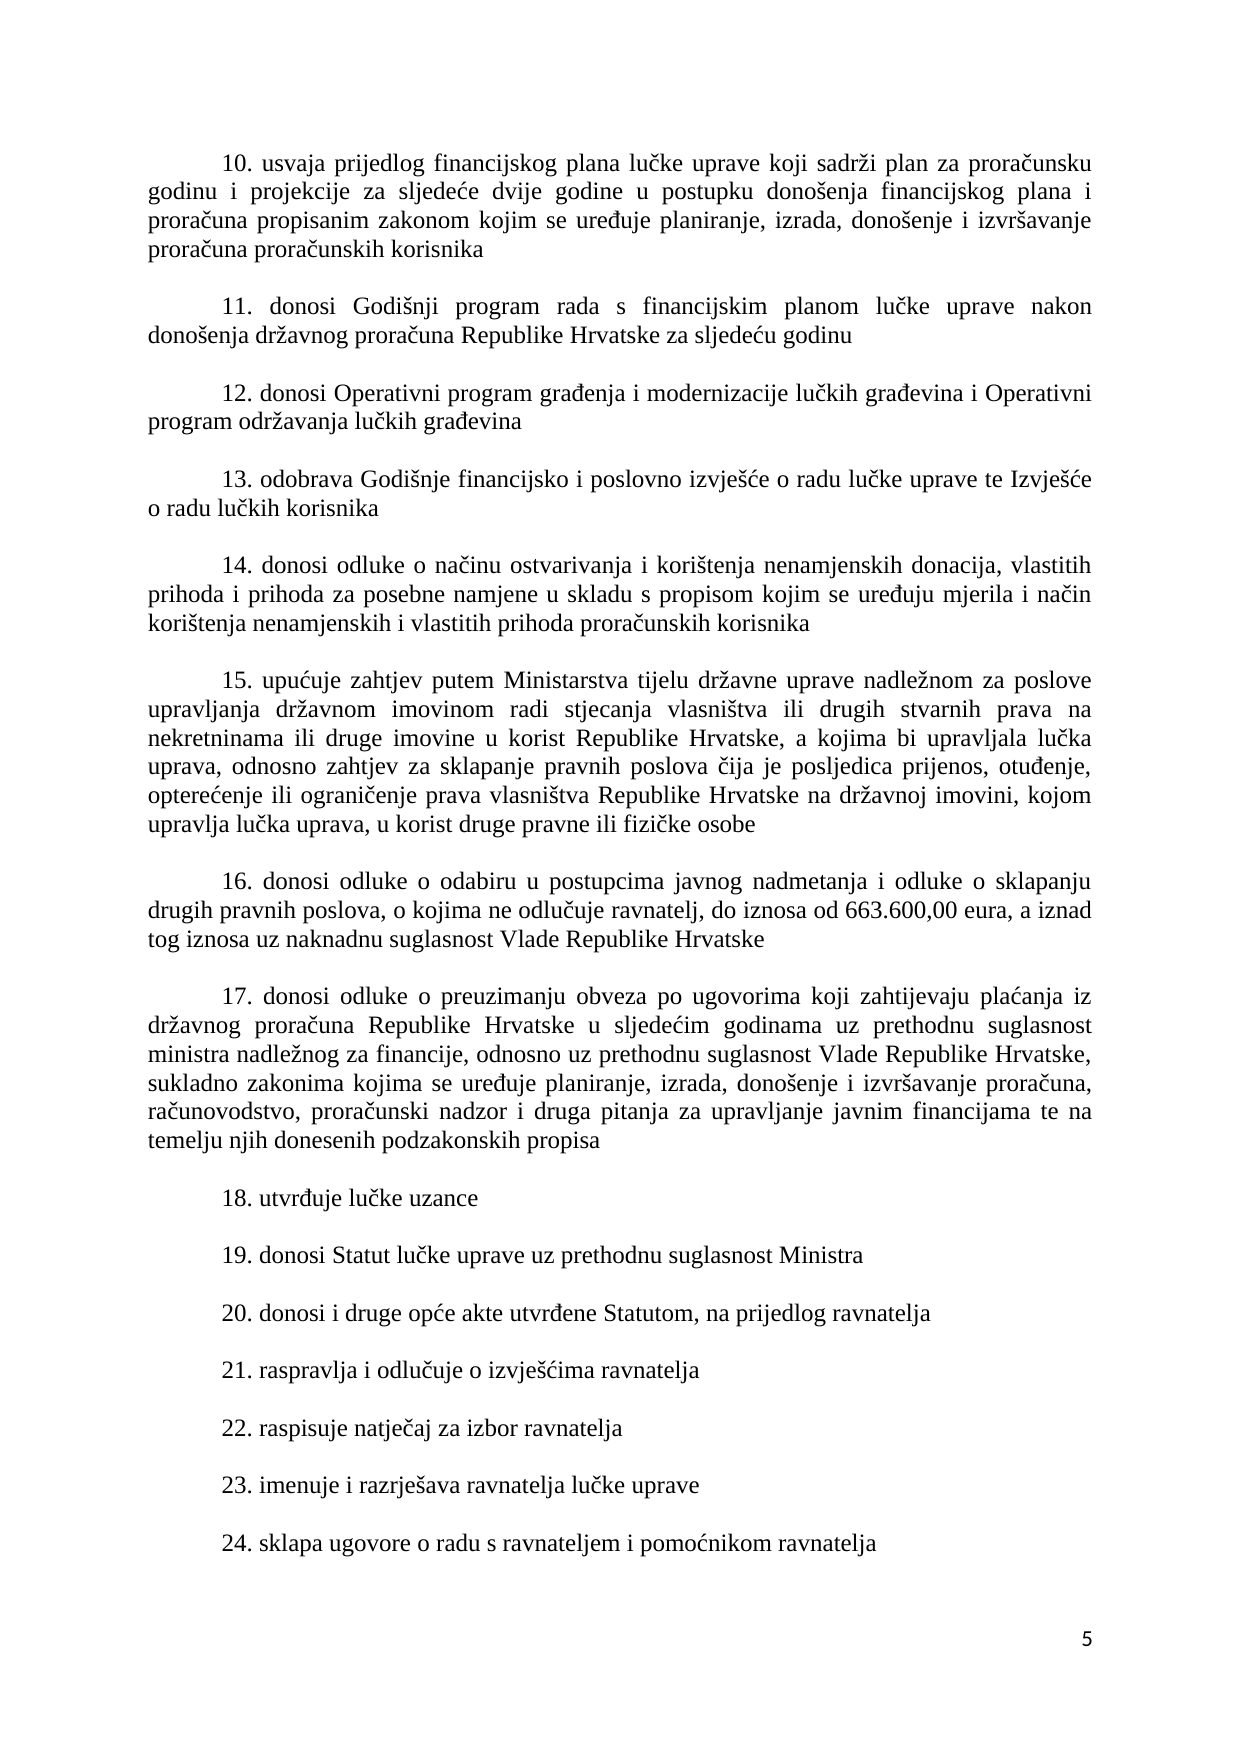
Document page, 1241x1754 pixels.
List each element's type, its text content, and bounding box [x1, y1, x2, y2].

text 15. upućuje zahtjev putem Ministarstva tijelu državne uprave nadležnom za poslove upravljanja državnom imovinom radi stjecanja vlasništva ili drugih stvarnih prava na nekretninama ili druge imovine u korist Republike Hrvatske, a kojima bi upravljala lučka uprava, odnosno zahtjev za sklapanje pravnih poslova čija je posljedica prijenos, otuđenje, opterećenje ili ograničenje prava vlasništva Republike Hrvatske na državnoj imovini, kojom upravlja lučka uprava, u korist druge pravne ili fizičke osobe [148, 665, 1093, 838]
text 23. imenuje i razrješava ravnatelja lučke uprave [148, 1470, 1093, 1499]
text 13. odobrava Godišnje financijsko i poslovno izvješće o radu lučke uprave te Izvješće o radu lučkih korisnika [148, 464, 1093, 521]
text 12. donosi Operativni program građenja i modernizacije lučkih građevina i Operativni program održavanja lučkih građevina [148, 378, 1093, 435]
text 24. sklapa ugovore o radu s ravnateljem i pomoćnikom ravnatelja [148, 1528, 1093, 1556]
text 11. donosi Godišnji program rada s financijskim planom lučke uprave nakon donošenja državnog proračuna Republike Hrvatske za sljedeću godinu [148, 291, 1093, 349]
text 10. usvaja prijedlog financijskog plana lučke uprave koji sadrži plan za proračunsku godinu i projekcije za sljedeće dvije godine u postupku donošenja financijskog plana i proračuna propisanim zakonom kojim se uređuje planiranje, izrada, donošenje i izvršavanje proračuna proračunskih korisnika [148, 148, 1093, 263]
text 17. donosi odluke o preuzimanju obveza po ugovorima koji zahtijevaju plaćanja iz državnog proračuna Republike Hrvatske u sljedećim godinama uz prethodnu suglasnost ministra nadležnog za financije, odnosno uz prethodnu suglasnost Vlade Republike Hrvatske, sukladno zakonima kojima se uređuje planiranje, izrada, donošenje i izvršavanje proračuna, računovodstvo, proračunski nadzor i druga pitanja za upravljanje javnim financijama te na temelju njih donesenih podzakonskih propisa [148, 981, 1093, 1154]
text 18. utvrđuje lučke uzance [148, 1183, 1093, 1211]
text 22. raspisuje natječaj za izbor ravnatelja [148, 1413, 1093, 1441]
text 20. donosi i druge opće akte utvrđene Statutom, na prijedlog ravnatelja [148, 1298, 1093, 1326]
text 14. donosi odluke o načinu ostvarivanja i korištenja nenamjenskih donacija, vlastitih prihoda i prihoda za posebne namjene u skladu s propisom kojim se uređuju mjerila i način korištenja nenamjenskih i vlastitih prihoda proračunskih korisnika [148, 550, 1093, 636]
text 19. donosi Statut lučke uprave uz prethodnu suglasnost Ministra [148, 1240, 1093, 1269]
text 16. donosi odluke o odabiru u postupcima javnog nadmetanja i odluke o sklapanju drugih pravnih poslova, o kojima ne odlučuje ravnatelj, do iznosa od 663.600,00 eura, a iznad tog iznosa uz naknadnu suglasnost Vlade Republike Hrvatske [148, 866, 1093, 953]
text 21. raspravlja i odlučuje o izvješćima ravnatelja [148, 1355, 1093, 1384]
